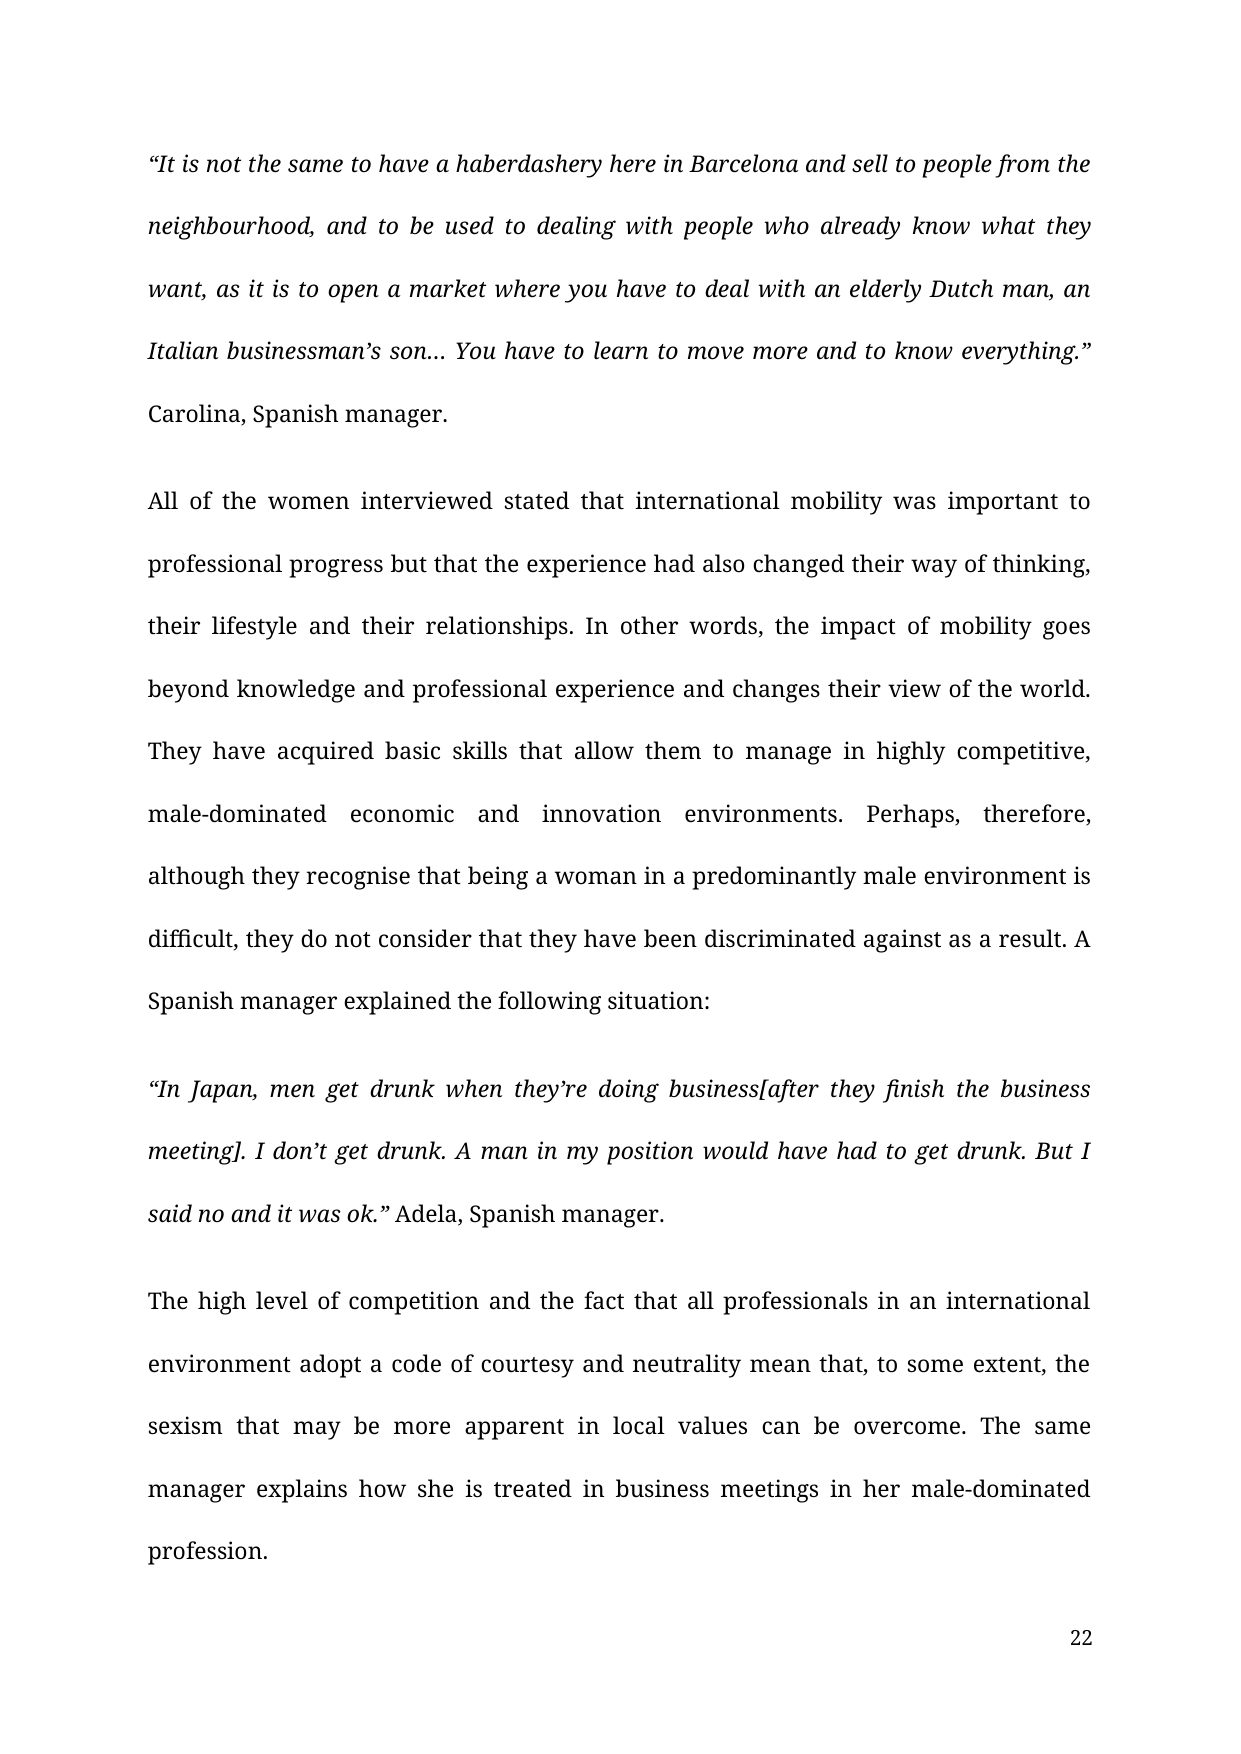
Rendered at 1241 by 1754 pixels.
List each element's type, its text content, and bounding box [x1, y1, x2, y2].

text The high level of competition and the fact that all professionals in an international environment adopt a code of courtesy and neutrality mean that, to some extent, the sexism that may be more apparent in local values can be overcome. The same manager explains how she is treated in business meetings in her male-dominated profession. [148, 1285, 1092, 1566]
text All of the women interviewed stated that international mobility was important to professional progress but that the experience had also changed their way of thinking, their lifestyle and their relationships. In other words, the impact of mobility goes beyond knowledge and professional experience and changes their view of the world. They have acquired basic skills that allow them to manage in highly competitive, male-dominated economic and innovation environments. Perhaps, therefore, although they recognise that being a woman in a predominantly male environment is difficult, they do not consider that they have been discriminated against as a result. A Spanish manager explained the following situation: [148, 485, 1092, 1016]
text “In Japan, men get drunk when they’re doing business[after they finish the business meeting]. I don’t get drunk. A man in my position would have had to get drunk. But I said no and it was ok.” Adela, Spanish manager. [148, 1073, 1092, 1229]
text “It is not the same to have a haberdashery here in Barcelona and sell to people from the neighbourhood, and to be used to dealing with people who already know what they want, as it is to open a market where you have to deal with an elderly Dutch man, an Italian businessman’s son… You have to learn to move more and to know everything.” Carolina, Spanish manager. [148, 148, 1092, 429]
